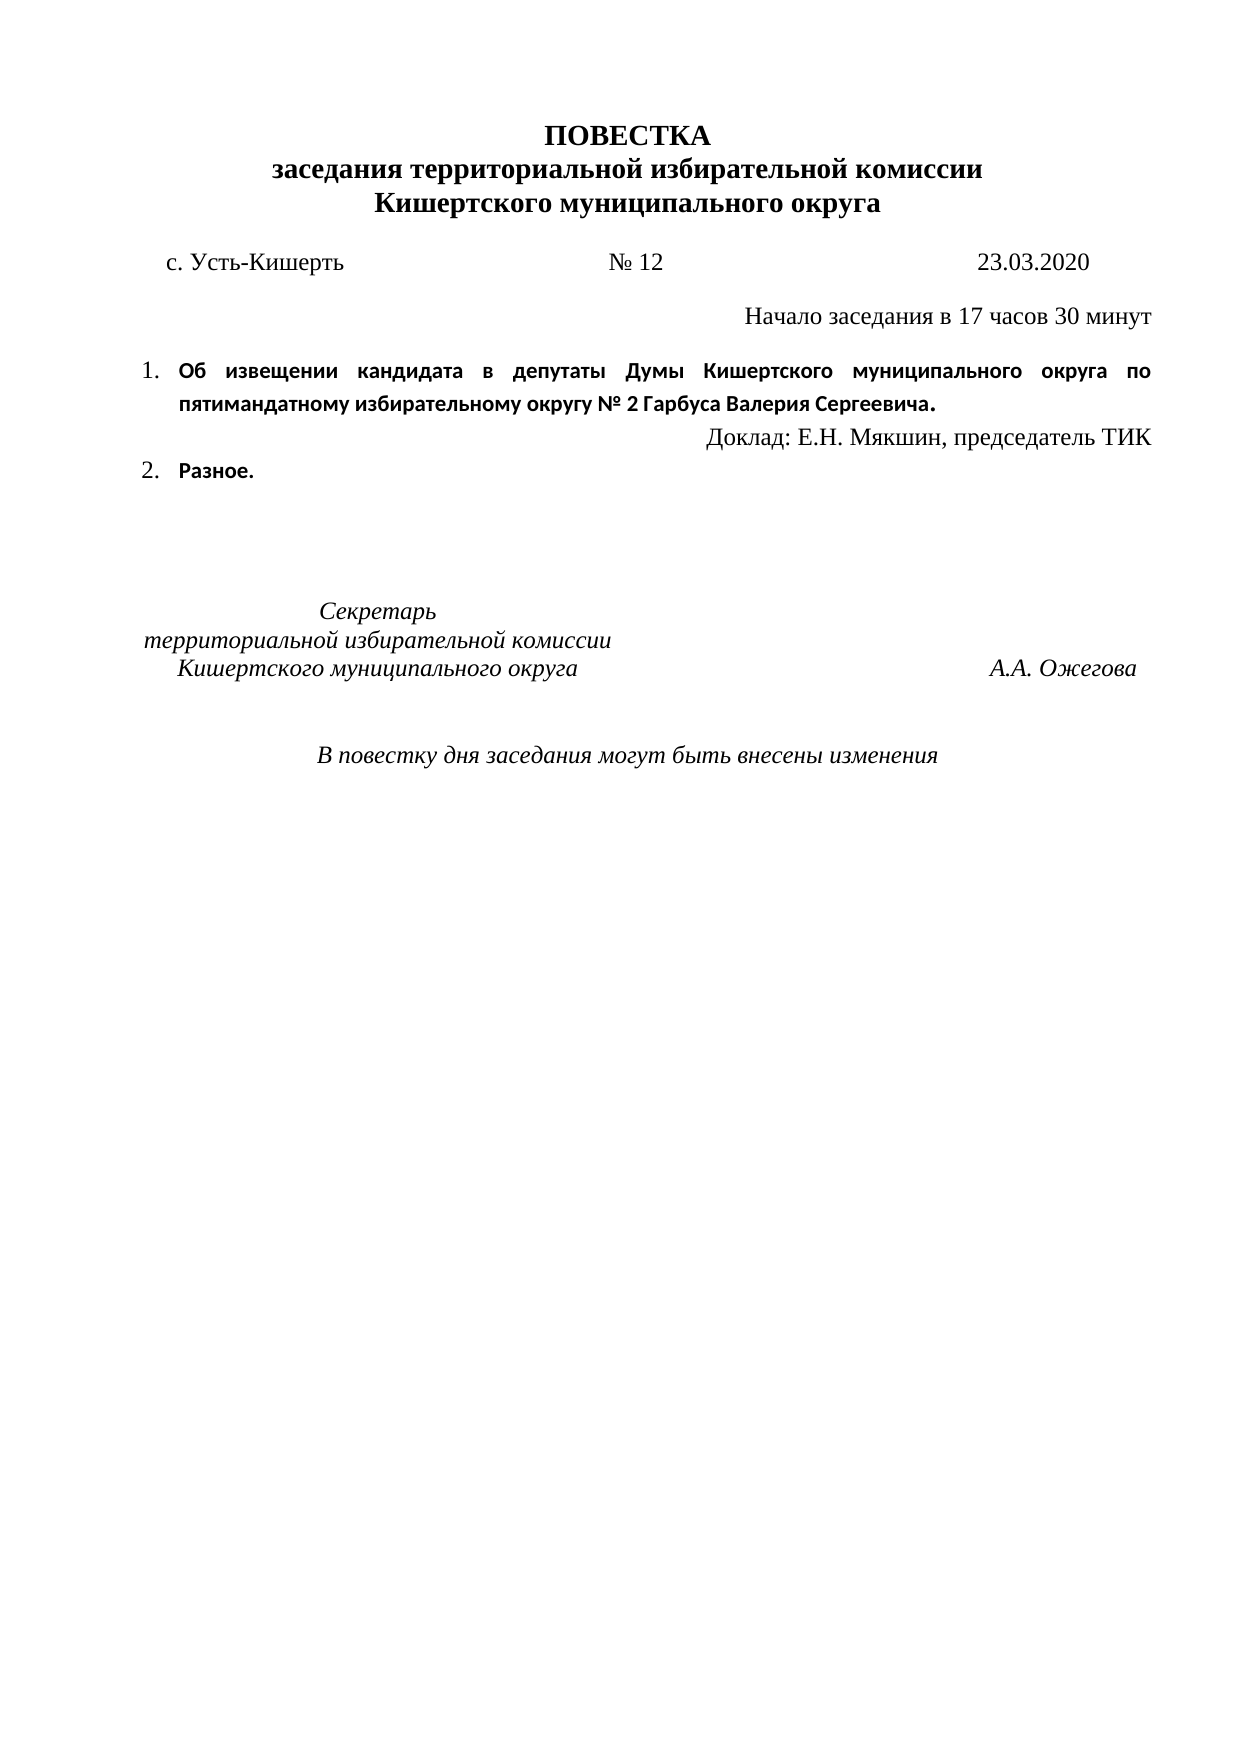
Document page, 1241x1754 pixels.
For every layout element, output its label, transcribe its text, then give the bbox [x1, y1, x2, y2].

list Доклад: Е.Н. Мякшин, председатель ТИК [178, 422, 1152, 451]
list В повестку дня заседания могут быть внесены изменения [103, 740, 1152, 768]
list Разное. [141, 455, 1152, 484]
list Об извещении кандидата в депутаты Думы Кишертского муниципального округа по пятимандатному избирательному округу № 2 Гарбуса Валерия Сергеевича. [141, 355, 1152, 418]
table_header А.А. Ожегова [652, 596, 1152, 682]
text ПОВЕСТКА [103, 118, 1152, 152]
text Кишертского муниципального округа [103, 185, 1152, 219]
table_header Секретарь территориальной избирательной комиссии Кишертского муниципального округа [104, 596, 652, 682]
text Начало заседания в 17 часов 30 минут [103, 301, 1152, 330]
text заседания территориальной избирательной комиссии [103, 152, 1152, 185]
text с. Усть-Кишерть № 12 23.03.2020 [103, 247, 1152, 276]
